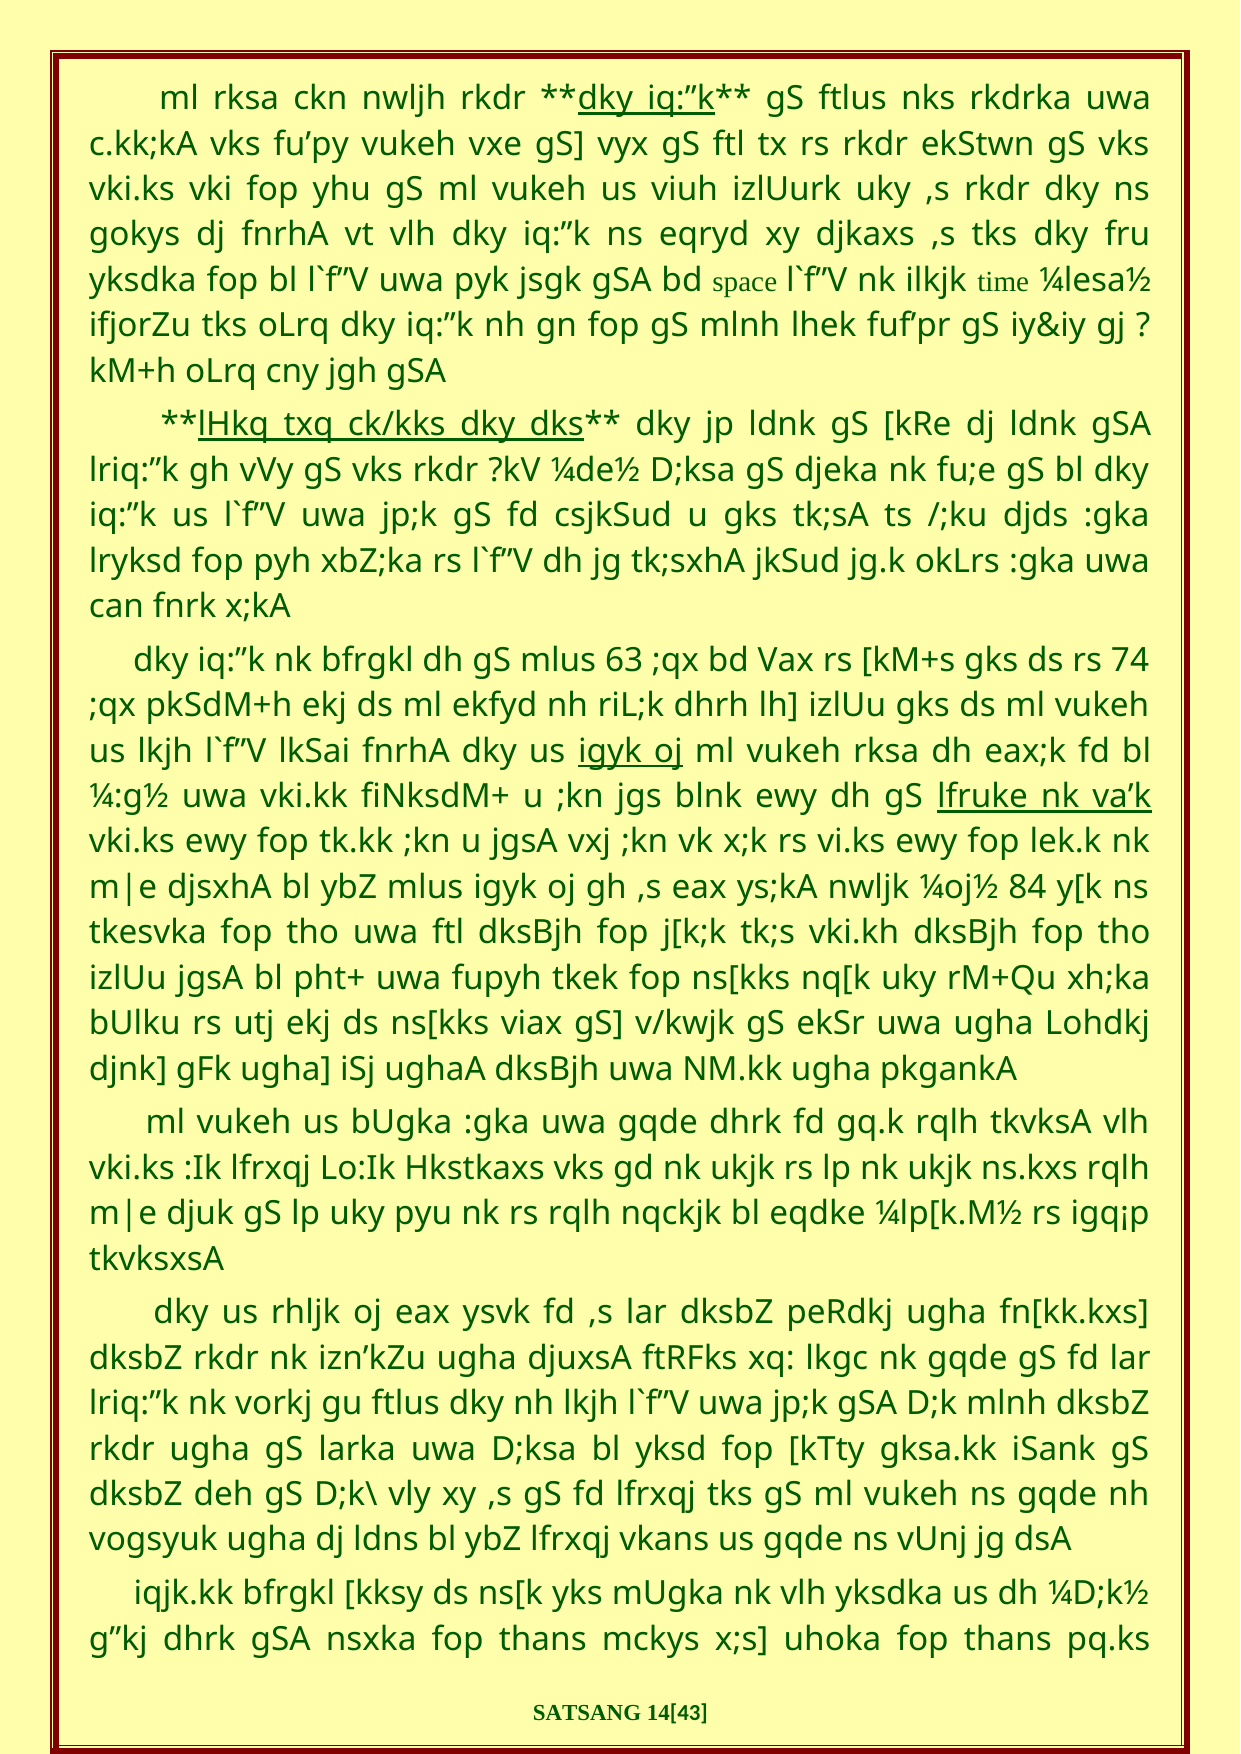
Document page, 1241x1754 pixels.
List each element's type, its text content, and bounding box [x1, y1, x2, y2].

text ml vukeh us bUgka :gka uwa gqde dhrk fd gq.k rqlh tkvksA vlh vki.ks :Ik lfrxqj Lo:Ik Hkstkaxs vks gd nk ukjk rs lp nk ukjk ns.kxs rqlh m|e djuk gS lp uky pyu nk rs rqlh nqckjk bl eqdke ¼lp[k.M½ rs igq¡p tkvksxsA [89, 1098, 1152, 1280]
text dky iq:”k nk bfrgkl dh gS mlus 63 ;qx bd Vax rs [kM+s gks ds rs 74 ;qx pkSdM+h ekj ds ml ekfyd nh riL;k dhrh lh] izlUu gks ds ml vukeh us lkjh l`f”V lkSai fnrhA dky us igyk oj ml vukeh rksa dh eax;k fd bl ¼:g½ uwa vki.kk fiNksdM+ u ;kn jgs blnk ewy dh gS lfruke nk va’k vki.ks ewy fop tk.kk ;kn u jgsA vxj ;kn vk x;k rs vi.ks ewy fop lek.k nk m|e djsxhA bl ybZ mlus igyk oj gh ,s eax ys;kA nwljk ¼oj½ 84 y[k ns tkesvka fop tho uwa ftl dksBjh fop j[k;k tk;s vki.kh dksBjh fop tho izlUu jgsA bl pht+ uwa fupyh tkek fop ns[kks nq[k uky rM+Qu xh;ka bUlku rs utj ekj ds ns[kks viax gS] v/kwjk gS ekSr uwa ugha Lohdkj djnk] gFk ugha] iSj ughaA dksBjh uwa NM.kk ugha pkgankA [89, 636, 1152, 1090]
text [89, 1569, 1152, 1660]
text **lHkq txq ck/kks dky dks** dky jp ldnk gS [kRe dj ldnk gSA lriq:”k gh vVy gS vks rkdr ?kV ¼de½ D;ksa gS djeka nk fu;e gS bl dky iq:”k us l`f”V uwa jp;k gS fd csjkSud u gks tk;sA ts /;ku djds :gka lryksd fop pyh xbZ;ka rs l`f”V dh jg tk;sxhA jkSud jg.k okLrs :gka uwa can fnrk x;kA [89, 400, 1152, 627]
text dky us rhljk oj eax ysvk fd ,s lar dksbZ peRdkj ugha fn[kk.kxs] dksbZ rkdr nk izn’kZu ugha djuxsA ftRFks xq: lkgc nk gqde gS fd lar lriq:”k nk vorkj gu ftlus dky nh lkjh l`f”V uwa jp;k gSA D;k mlnh dksbZ rkdr ugha gS larka uwa D;ksa bl yksd fop [kTty gksa.kk iSank gS dksbZ deh gS D;k\ vly xy ,s gS fd lfrxqj tks gS ml vukeh ns gqde nh vogsyuk ugha dj ldns bl ybZ lfrxqj vkans us gqde ns vUnj jg dsA [89, 1288, 1152, 1561]
text ml rksa ckn nwljh rkdr **dky iq:”k** gS ftlus nks rkdrka uwa c.kk;kA vks fu’py vukeh vxe gS] vyx gS ftl tx rs rkdr ekStwn gS vks vki.ks vki fop yhu gS ml vukeh us viuh izlUurk uky ,s rkdr dky ns gokys dj fnrhA vt vlh dky iq:”k ns eqryd xy djkaxs ,s tks dky fru yksdka fop bl l`f”V uwa pyk jsgk gSA bd space l`f”V nk ilkjk time ¼lesa½ ifjorZu tks oLrq dky iq:”k nh gn fop gS mlnh lhek fuf’pr gS iy&iy gj ?kM+h oLrq cny jgh gSA [89, 74, 1152, 392]
